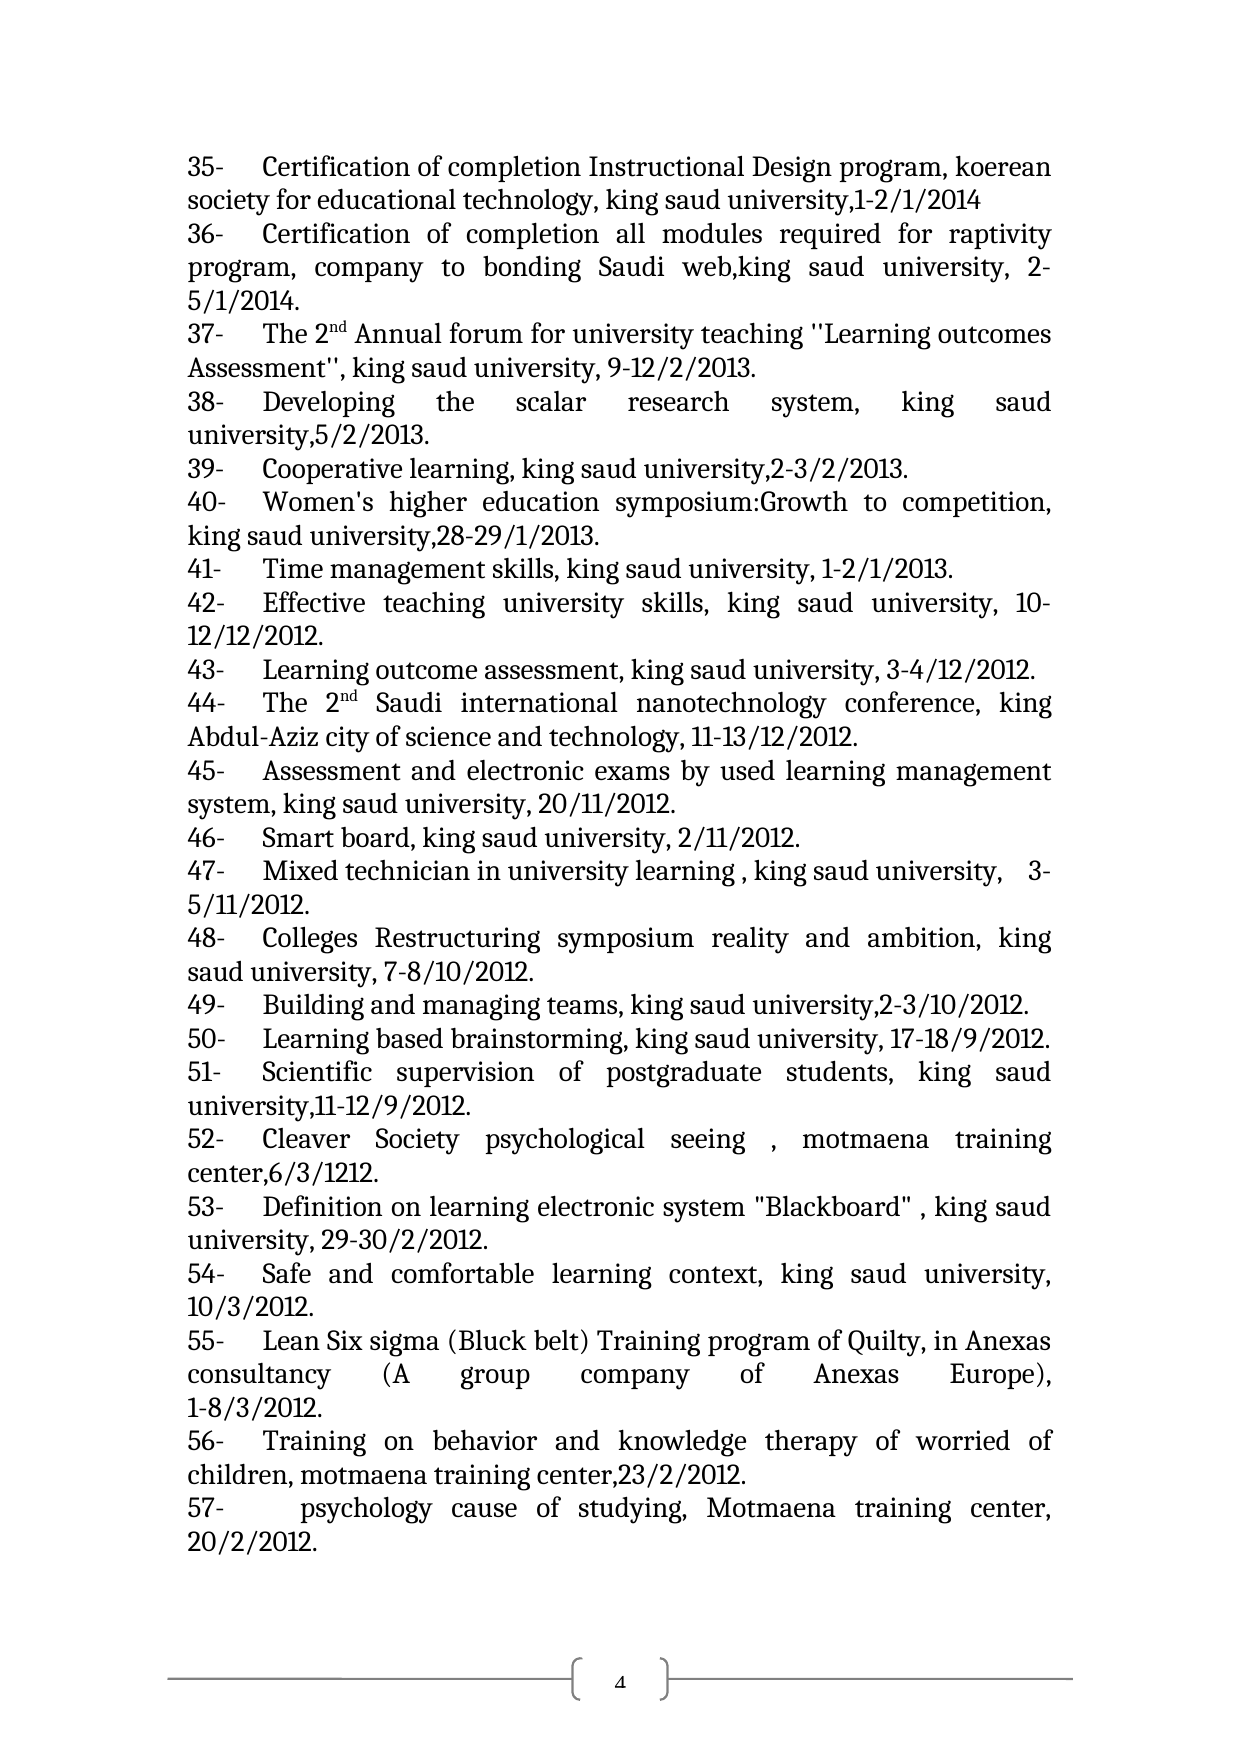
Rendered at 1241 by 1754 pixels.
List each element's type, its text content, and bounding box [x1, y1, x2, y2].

list Women's higher education symposium:Growth to competition, king saud university,28-29/1/2013. [187, 485, 1053, 552]
list Definition on learning electronic system "Blackboard" , king saud university, 29-30/2/2012. [187, 1190, 1053, 1257]
list Cooperative learning, king saud university,2-3/2/2013. [187, 452, 1053, 485]
list Training on behavior and knowledge therapy of worried of children, motmaena training center,23/2/2012. [187, 1424, 1053, 1492]
list Effective teaching university skills, king saud university, 10-12/12/2012. [187, 586, 1053, 653]
list Assessment and electronic exams by used learning management system, king saud university, 20/11/2012. [187, 754, 1053, 821]
list Safe and comfortable learning context, king saud university, 10/3/2012. [187, 1257, 1053, 1324]
list Scientific supervision of postgraduate students, king saud university,11-12/9/2012. [187, 1056, 1053, 1123]
list Lean Six sigma (Bluck belt) Training program of Quilty, in Anexas consultancy (A group company of Anexas Europe), 1-8/3/2012. [187, 1324, 1053, 1424]
list Building and managing teams, king saud university,2-3/10/2012. [187, 988, 1053, 1022]
list Learning outcome assessment, king saud university, 3-4/12/2012. [187, 653, 1053, 687]
list Colleges Restructuring symposium reality and ambition, king saud university, 7-8/10/2012. [187, 921, 1053, 988]
list psychology cause of studying, Motmaena training center, 20/2/2012. [187, 1492, 1053, 1559]
list The 2nd Saudi international nanotechnology conference, king Abdul-Aziz city of science and technology, 11-13/12/2012. [187, 687, 1053, 754]
list Time management skills, king saud university, 1-2/1/2013. [187, 552, 1053, 586]
list Developing the scalar research system, king saud university,5/2/2013. [187, 385, 1053, 452]
list Mixed technician in university learning , king saud university, 3-5/11/2012. [187, 854, 1053, 921]
list Certification of completion all modules required for raptivity program, company to bonding Saudi web,king saud university, 2-5/1/2014. [187, 217, 1053, 318]
list The 2nd Annual forum for university teaching ''Learning outcomes Assessment'', king saud university, 9-12/2/2013. [187, 318, 1053, 385]
list Cleaver Society psychological seeing , motmaena training center,6/3/1212. [187, 1123, 1053, 1190]
list Learning based brainstorming, king saud university, 17-18/9/2012. [187, 1022, 1053, 1056]
list Smart board, king saud university, 2/11/2012. [187, 821, 1053, 854]
list Certification of completion Instructional Design program, koerean society for educational technology, king saud university,1-2/1/2014 [187, 150, 1053, 217]
